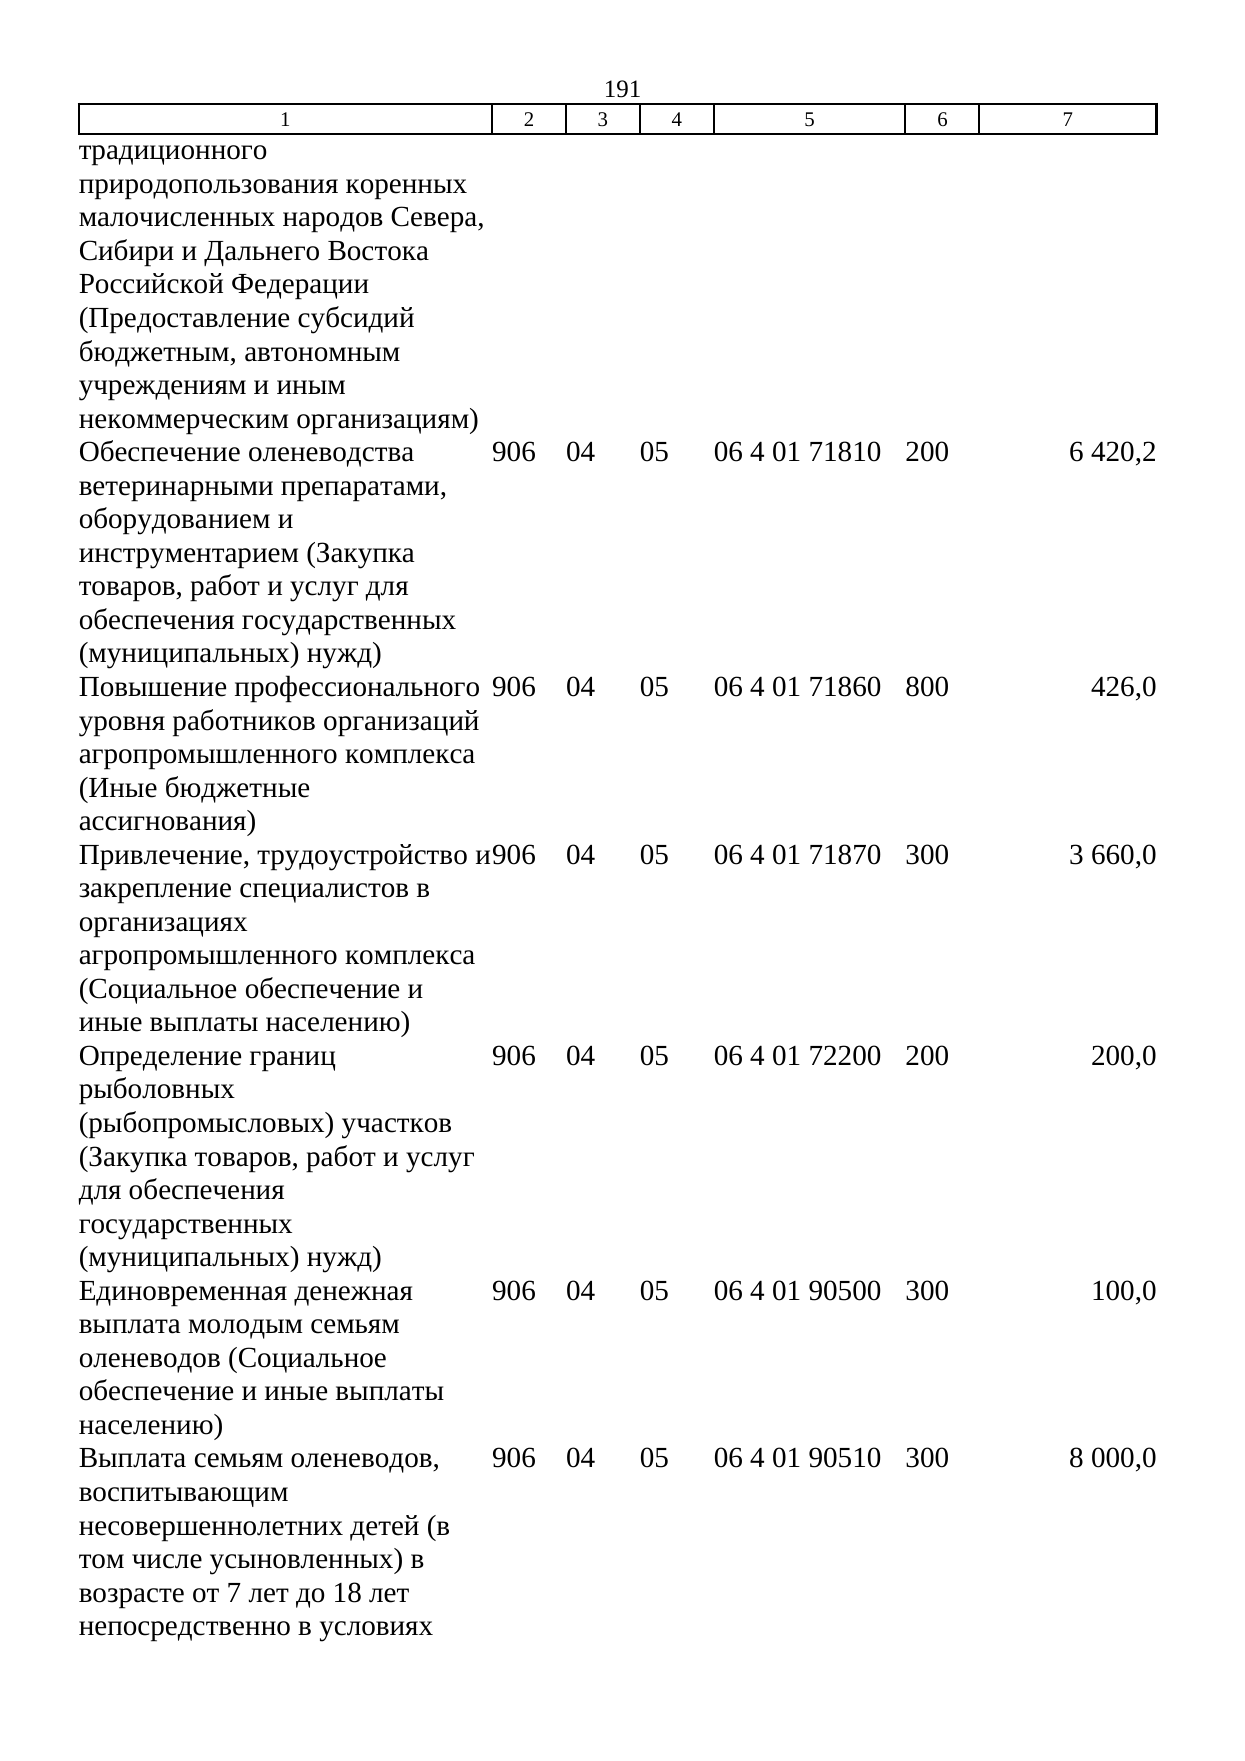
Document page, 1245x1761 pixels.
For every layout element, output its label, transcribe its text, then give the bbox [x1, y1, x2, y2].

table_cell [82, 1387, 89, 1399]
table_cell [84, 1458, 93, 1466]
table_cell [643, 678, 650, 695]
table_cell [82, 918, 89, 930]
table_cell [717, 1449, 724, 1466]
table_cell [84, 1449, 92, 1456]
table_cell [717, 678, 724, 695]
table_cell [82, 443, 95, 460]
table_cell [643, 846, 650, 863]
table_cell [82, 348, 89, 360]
table_header 3 [567, 105, 639, 132]
table_header 5 [715, 105, 904, 132]
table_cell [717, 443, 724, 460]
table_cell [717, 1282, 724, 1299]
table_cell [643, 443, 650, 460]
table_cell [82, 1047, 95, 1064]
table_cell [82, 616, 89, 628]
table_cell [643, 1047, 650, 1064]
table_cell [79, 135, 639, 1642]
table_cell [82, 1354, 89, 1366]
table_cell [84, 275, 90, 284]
table_header 7 [980, 105, 1155, 132]
table_header 4 [641, 105, 713, 132]
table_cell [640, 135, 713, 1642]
table_header 1 [80, 105, 491, 132]
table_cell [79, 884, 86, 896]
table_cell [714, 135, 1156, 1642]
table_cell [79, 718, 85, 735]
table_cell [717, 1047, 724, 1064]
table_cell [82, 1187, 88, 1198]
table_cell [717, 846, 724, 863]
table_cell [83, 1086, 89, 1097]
table_header 6 [906, 105, 978, 132]
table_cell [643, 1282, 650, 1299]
table_header 2 [493, 105, 565, 132]
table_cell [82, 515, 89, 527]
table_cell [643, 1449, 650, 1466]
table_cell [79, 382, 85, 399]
